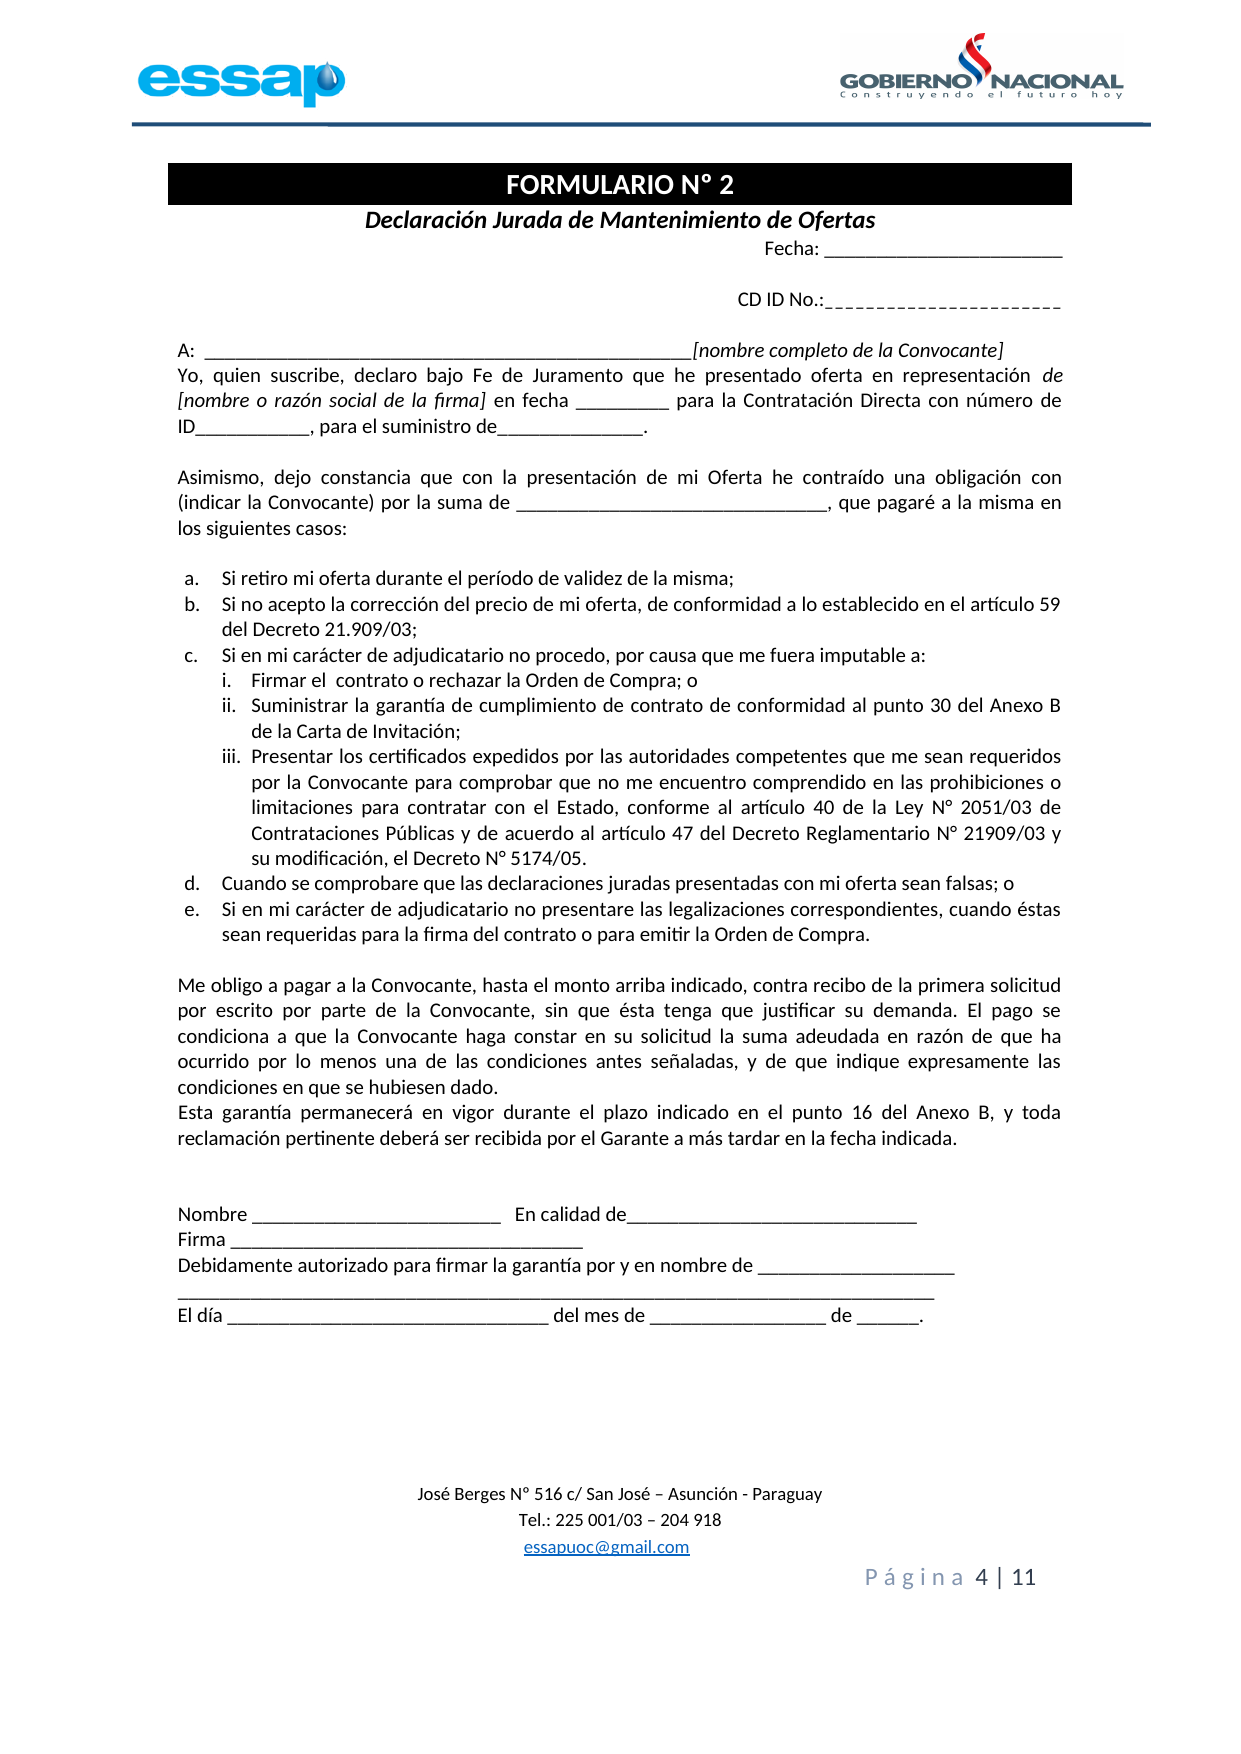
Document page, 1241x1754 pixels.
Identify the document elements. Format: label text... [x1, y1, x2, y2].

text Debidamente autorizado para firmar la garantía por y en nombre de ___________________ [177, 1252, 1063, 1277]
text Fecha: _______________________ [177, 235, 1063, 261]
text _________________________________________________________________________ [177, 1277, 1063, 1303]
text Firma __________________________________ [177, 1226, 1063, 1252]
picture [135, 58, 347, 110]
text Declaración Jurada de Mantenimiento de Ofertas [177, 205, 1063, 235]
text El día _______________________________ del mes de _________________ de ______. [177, 1303, 1063, 1328]
subtitle Si no acepto la corrección del precio de mi oferta, de conformidad a lo establecido en el artículo 59 del Decreto 21.909/03; [184, 591, 1063, 642]
subtitle Suministrar la garantía de cumplimiento de contrato de conformidad al punto 30 del Anexo B de la Carta de Invitación; [222, 693, 1063, 743]
text Nombre ________________________ En calidad de____________________________ [177, 1201, 1063, 1226]
text CD ID No.:_______________________ [177, 286, 1063, 311]
text Yo, quien suscribe, declaro bajo Fe de Juramento que he presentado oferta en representación de [nombre o razón social de la firma] en fecha _________ para la Contratación Directa con número de ID___________, para el suministro de______________. [177, 362, 1063, 438]
text Esta garantía permanecerá en vigor durante el plazo indicado en el punto 16 del Anexo B, y toda reclamación pertinente deberá ser recibida por el Garante a más tardar en la fecha indicada. [177, 1099, 1063, 1150]
text FORMULARIO Nº 2 [169, 164, 1071, 204]
text Me obligo a pagar a la Convocante, hasta el monto arriba indicado, contra recibo de la primera solicitud por escrito por parte de la Convocante, sin que ésta tenga que justificar su demanda. El pago se condiciona a que la Convocante haga constar en su solicitud la suma adeudada en razón de que ha ocurrido por lo menos una de las condiciones antes señaladas, y de que indique expresamente las condiciones en que se hubiesen dado. [177, 972, 1063, 1099]
subtitle Si en mi carácter de adjudicatario no procedo, por causa que me fuera imputable a: [184, 642, 1063, 667]
subtitle Si en mi carácter de adjudicatario no presentare las legalizaciones correspondientes, cuando éstas sean requeridas para la firma del contrato o para emitir la Orden de Compra. [184, 896, 1063, 947]
subtitle Presentar los certificados expedidos por las autoridades competentes que me sean requeridos por la Convocante para comprobar que no me encuentro comprendido en las prohibiciones o limitaciones para contratar con el Estado, conforme al artículo 40 de la Ley N° 2051/03 de Contrataciones Públicas y de acuerdo al artículo 47 del Decreto Reglamentario N° 21909/03 y su modificación, el Decreto N° 5174/05. [222, 743, 1063, 871]
subtitle Cuando se comprobare que las declaraciones juradas presentadas con mi oferta sean falsas; o [184, 871, 1063, 896]
subtitle Firmar el contrato o rechazar la Orden de Compra; o [222, 667, 1063, 693]
text A: _______________________________________________[nombre completo de la Convocante] [177, 337, 1063, 362]
subtitle Si retiro mi oferta durante el período de validez de la misma; [184, 566, 1063, 591]
text Asimismo, dejo constancia que con la presentación de mi Oferta he contraído una obligación con (indicar la Convocante) por la suma de ______________________________, que pagaré a la misma en los siguientes casos: [177, 464, 1063, 540]
picture [840, 33, 1124, 99]
